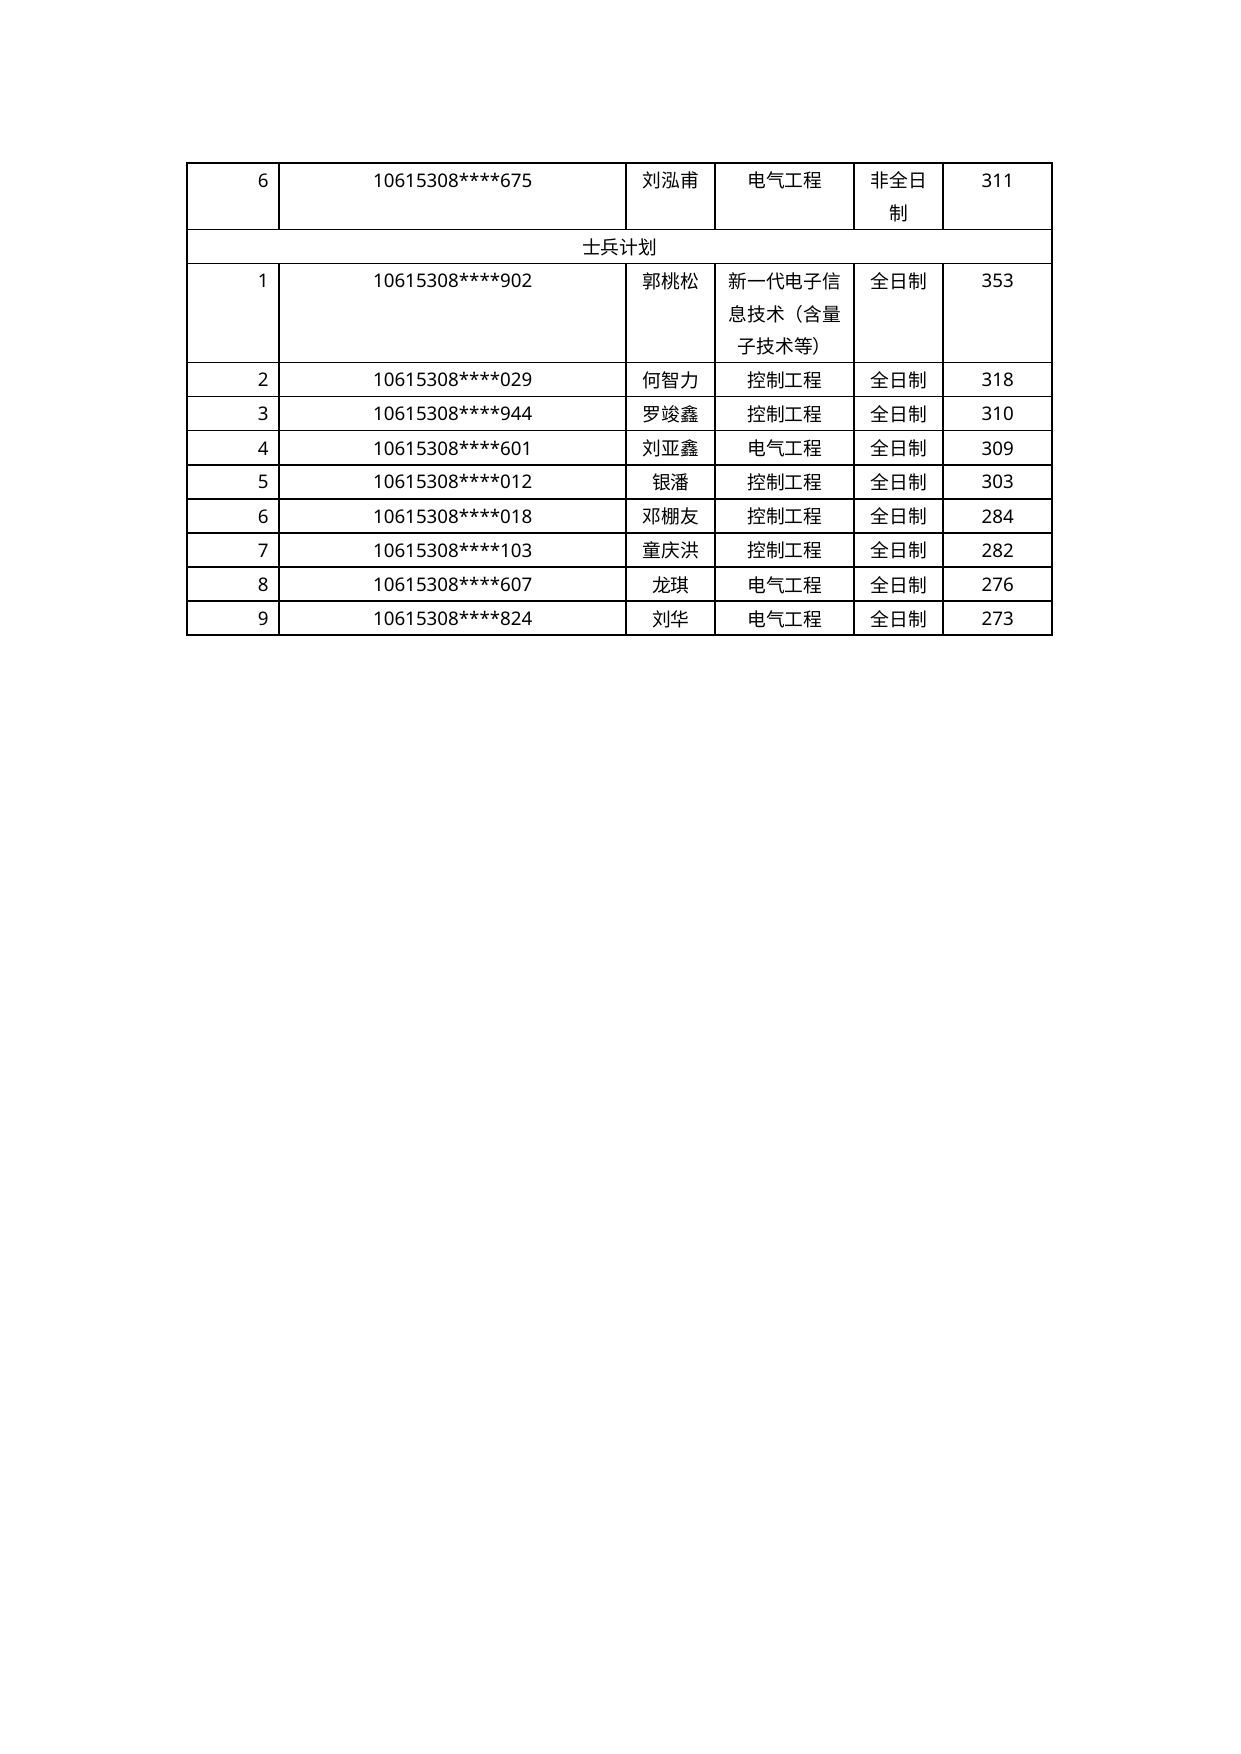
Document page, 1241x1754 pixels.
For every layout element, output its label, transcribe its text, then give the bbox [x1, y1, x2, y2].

table_cell 全日制 [855, 363, 942, 396]
table_cell 邓棚友 [627, 500, 714, 532]
table_cell 10615308****018 [280, 500, 625, 532]
table_cell 6 [188, 164, 278, 228]
table_cell 1 [188, 264, 278, 362]
table_cell 控制工程 [716, 466, 853, 498]
table_cell 10615308****675 [280, 164, 625, 228]
table_cell 3 [188, 397, 278, 430]
table_cell 10615308****103 [280, 534, 625, 566]
table_cell 刘泓甫 [627, 164, 714, 228]
table_cell 龙琪 [627, 568, 714, 600]
table_cell 全日制 [855, 500, 942, 532]
table_cell 电气工程 [716, 431, 853, 464]
table_cell 309 [944, 431, 1051, 464]
table_cell 10615308****944 [280, 397, 625, 430]
table_cell 控制工程 [716, 363, 853, 396]
table_cell 新一代电子信息技术（含量子技术等） [716, 264, 853, 362]
table_cell 全日制 [855, 431, 942, 464]
table_cell 10615308****824 [280, 602, 625, 634]
table_cell 刘华 [627, 602, 714, 634]
table_cell 10615308****029 [280, 363, 625, 396]
table_cell 284 [944, 500, 1051, 532]
table_cell 10615308****607 [280, 568, 625, 600]
table_cell 电气工程 [716, 164, 853, 228]
table_cell 全日制 [855, 568, 942, 600]
table_cell 全日制 [855, 534, 942, 566]
table_cell 全日制 [855, 466, 942, 498]
table_cell 310 [944, 397, 1051, 430]
table_cell 控制工程 [716, 534, 853, 566]
table_cell 318 [944, 363, 1051, 396]
table_cell 刘亚鑫 [627, 431, 714, 464]
table_cell 全日制 [855, 397, 942, 430]
table_cell 9 [188, 602, 278, 634]
table_cell 2 [188, 363, 278, 396]
table_cell 273 [944, 602, 1051, 634]
table_cell 6 [188, 500, 278, 532]
table_cell 全日制 [855, 602, 942, 634]
table_cell 303 [944, 466, 1051, 498]
table_cell 10615308****902 [280, 264, 625, 362]
table_cell 7 [188, 534, 278, 566]
table_cell 士兵计划 [188, 230, 1051, 263]
table_cell 全日制 [855, 264, 942, 362]
table_cell 电气工程 [716, 568, 853, 600]
table_cell 何智力 [627, 363, 714, 396]
table_cell 郭桃松 [627, 264, 714, 362]
table_cell 银潘 [627, 466, 714, 498]
table_cell 罗竣鑫 [627, 397, 714, 430]
table_cell 311 [944, 164, 1051, 228]
table_cell 4 [188, 431, 278, 464]
table_cell 童庆洪 [627, 534, 714, 566]
table_cell 非全日制 [855, 164, 942, 228]
table_cell 10615308****601 [280, 431, 625, 464]
table_cell 电气工程 [716, 602, 853, 634]
table_cell 控制工程 [716, 500, 853, 532]
table_cell 控制工程 [716, 397, 853, 430]
table_cell 5 [188, 466, 278, 498]
table_cell 282 [944, 534, 1051, 566]
table_cell 10615308****012 [280, 466, 625, 498]
table_cell 353 [944, 264, 1051, 362]
table_cell 276 [944, 568, 1051, 600]
table_cell 8 [188, 568, 278, 600]
